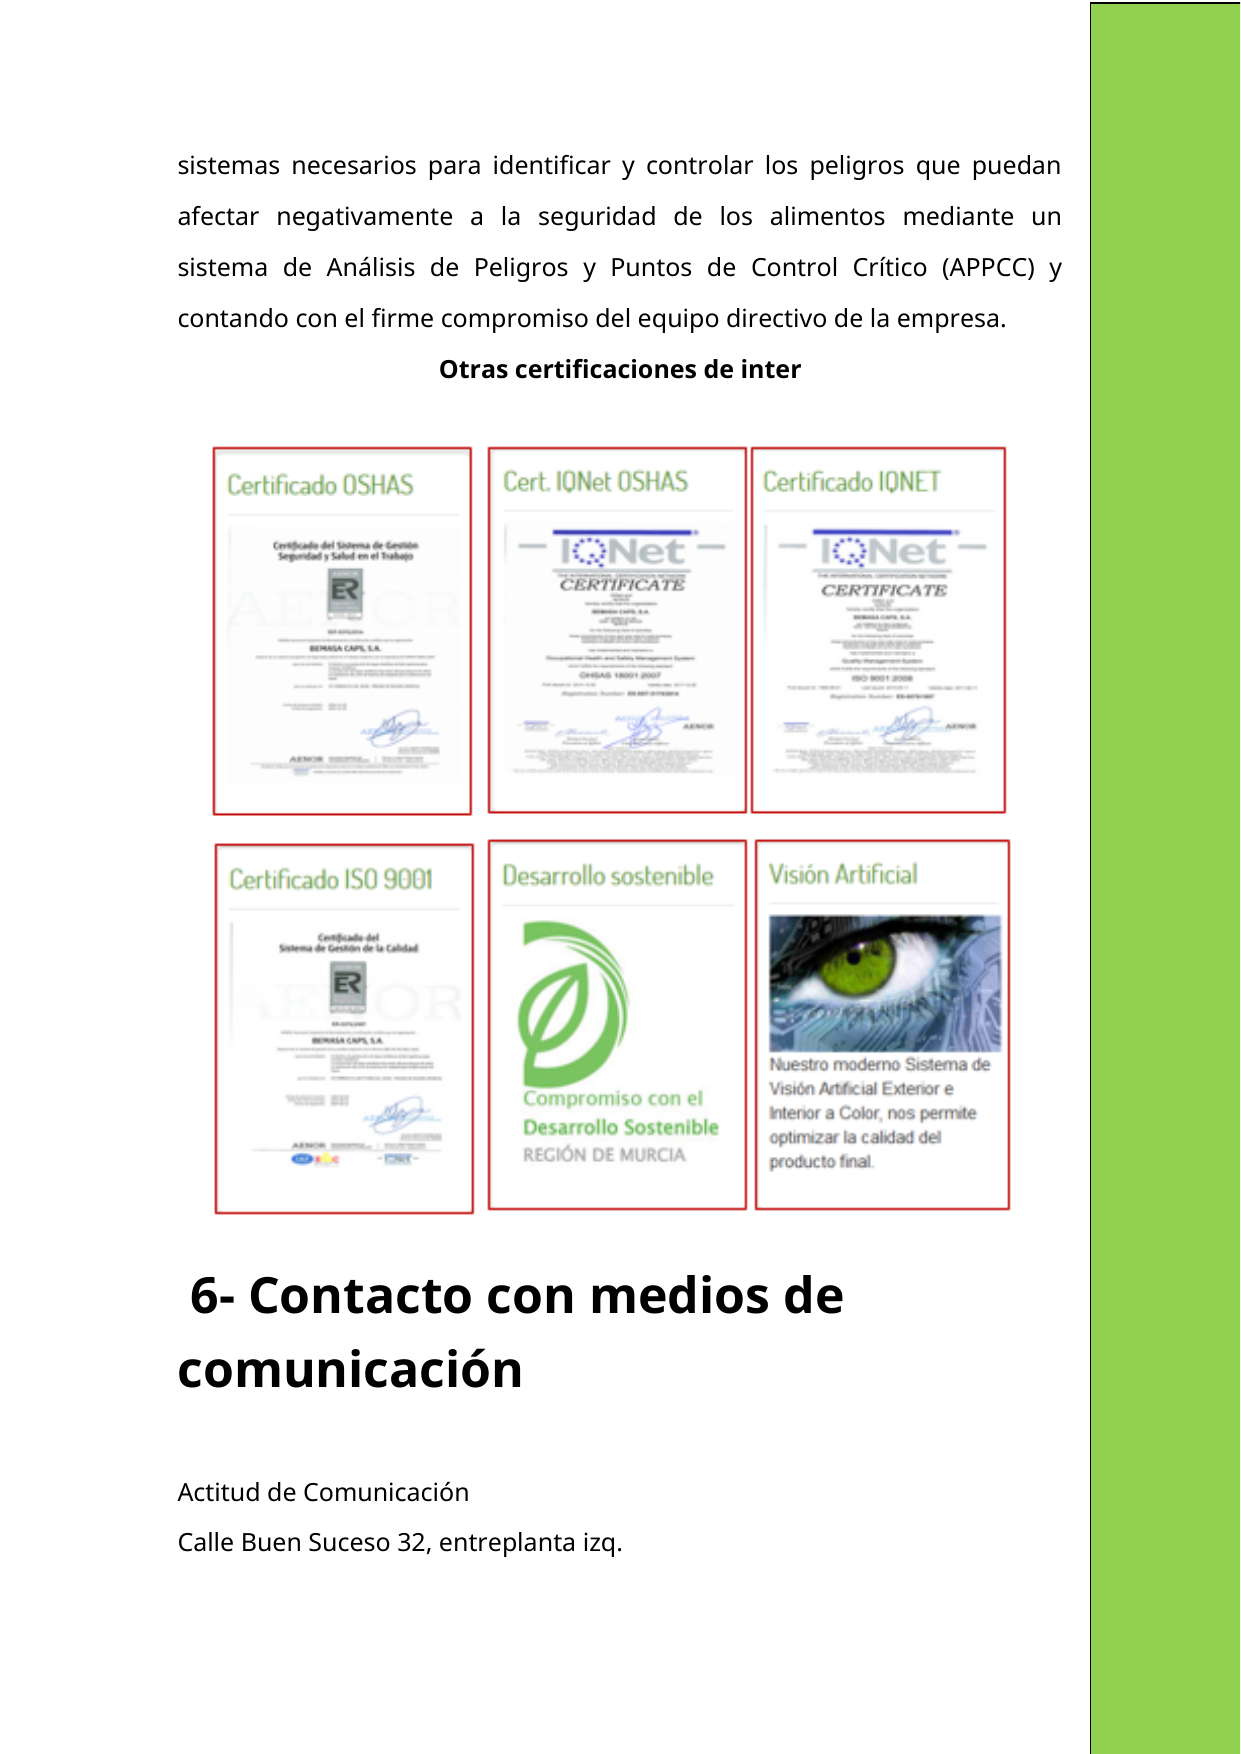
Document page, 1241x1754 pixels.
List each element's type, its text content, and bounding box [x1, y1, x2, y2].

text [177, 148, 1063, 335]
text Calle Buen Suceso 32, entreplanta izq. [177, 1525, 1019, 1559]
text 6- Contacto con medios de comunicación [177, 1260, 1019, 1402]
picture [181, 400, 1059, 1247]
text Actitud de Comunicación [177, 1474, 1019, 1508]
